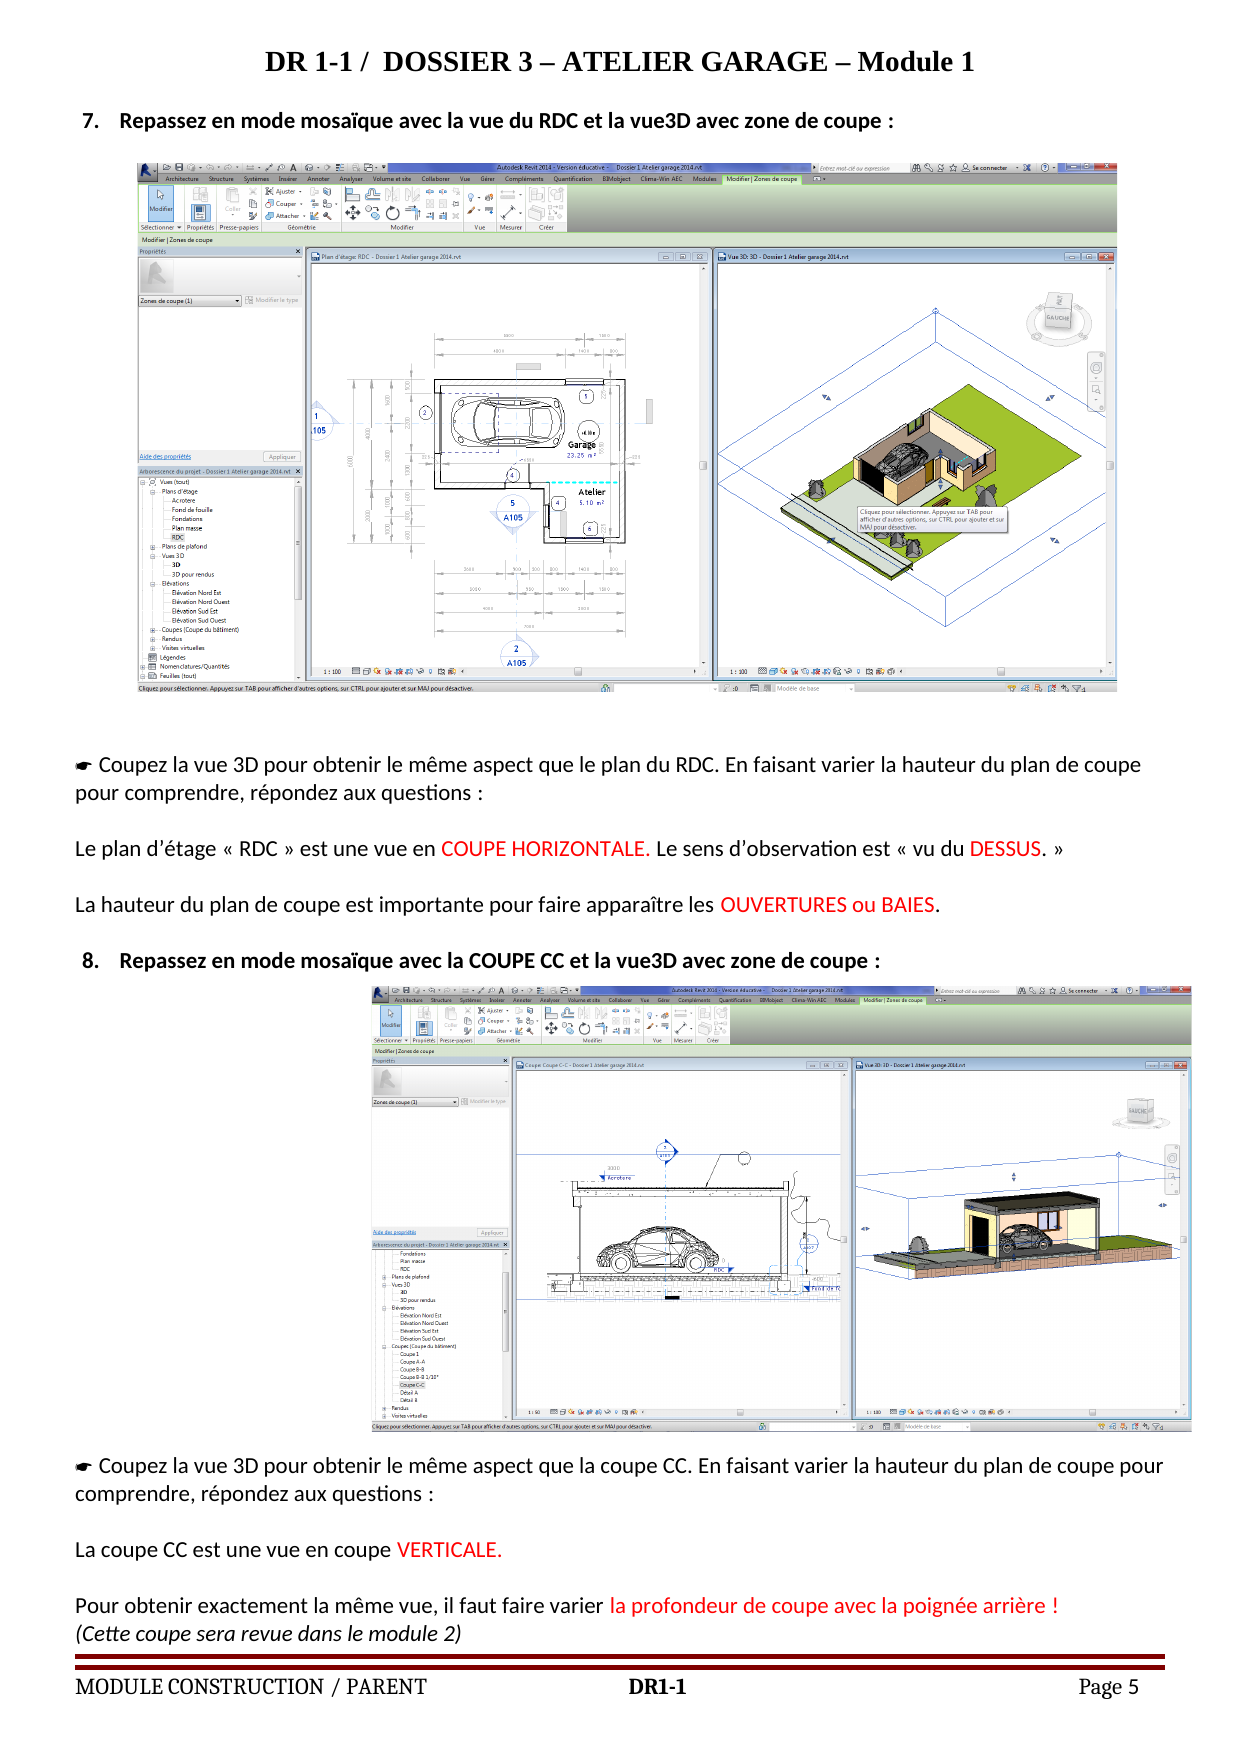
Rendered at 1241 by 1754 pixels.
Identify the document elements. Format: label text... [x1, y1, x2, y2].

list Repassez en mode mosaïque avec la vue du RDC et la vue3D avec zone de coupe : [82, 106, 1168, 134]
text La coupe CC est une vue en coupe VERTICALE. [75, 1535, 1168, 1563]
list Repassez en mode mosaïque avec la COUPE CC et la vue3D avec zone de coupe : [82, 947, 1168, 974]
picture [371, 986, 1192, 1432]
text Pour obtenir exactement la même vue, il faut faire varier la profondeur de coupe avec la poignée arrière ! [75, 1591, 1168, 1619]
picture [137, 163, 1118, 692]
text La hauteur du plan de coupe est importante pour faire apparaître les OUVERTURES ou BAIES. [75, 891, 1168, 918]
text Coupez la vue 3D pour obtenir le même aspect que la coupe CC. En faisant varier la hauteur du plan de coupe pour comprendre, répondez aux questions : [75, 1451, 1168, 1507]
text Coupez la vue 3D pour obtenir le même aspect que le plan du RDC. En faisant varier la hauteur du plan de coupe pour comprendre, répondez aux questions : [75, 750, 1168, 806]
text (Cette coupe sera revue dans le module 2) [75, 1619, 1168, 1647]
text Le plan d’étage « RDC » est une vue en COUPE HORIZONTALE. Le sens d’observation est « vu du DESSUS. » [75, 834, 1168, 862]
